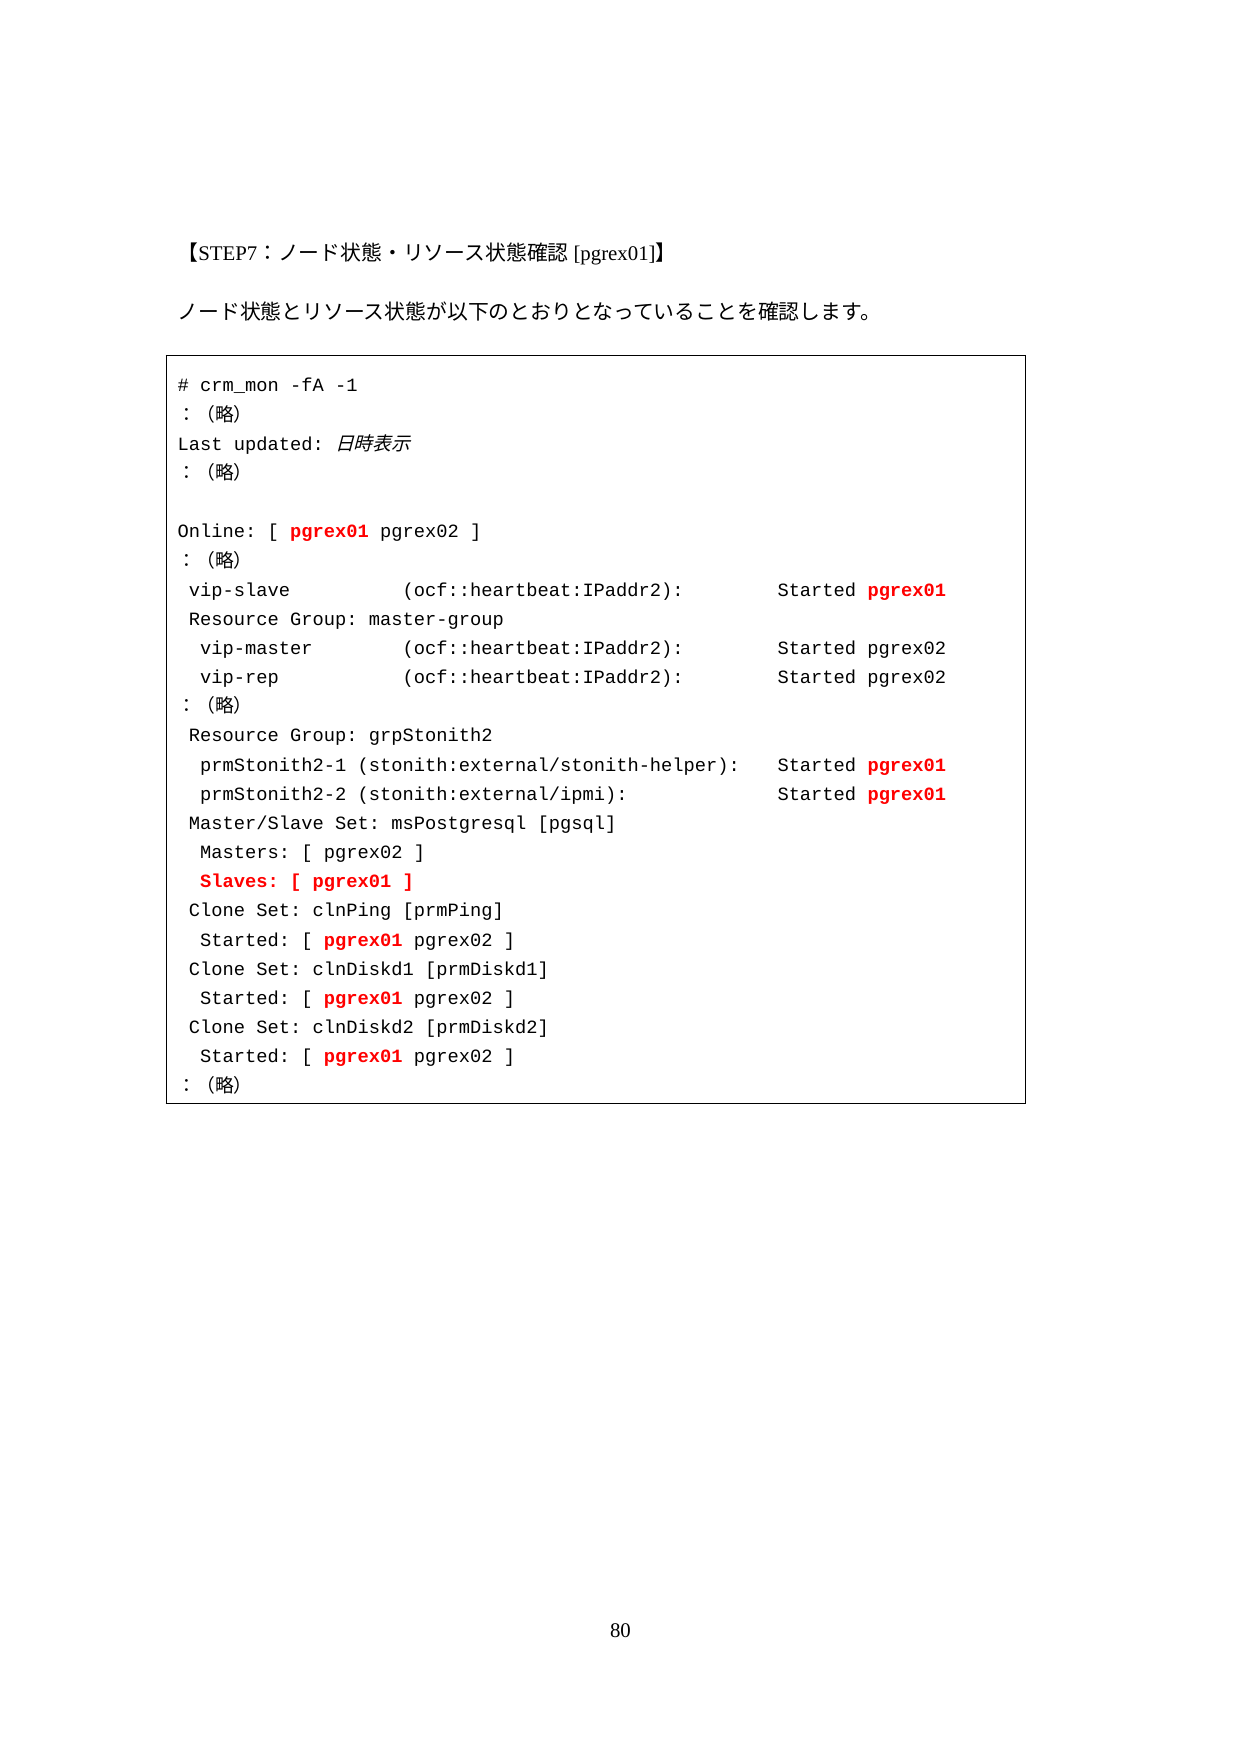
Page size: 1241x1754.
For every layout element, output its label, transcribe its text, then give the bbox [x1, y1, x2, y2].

table_header # crm_mon -fA -1 ：（略） Last updated: 日時表示 ：（略） Online: [ pgrex01 pgrex02 ] ：（略） vip-slave (ocf::heartbeat:IPaddr2): Started pgrex01 Resource Group: master-group vip-master (ocf::heartbeat:IPaddr2): Started pgrex02 vip-rep (ocf::heartbeat:IPaddr2): Started pgrex02 ：（略） Resource Group: grpStonith2 prmStonith2-1 (stonith:external/stonith-helper): Started pgrex01 prmStonith2-2 (stonith:external/ipmi): Started pgrex01 Master/Slave Set: msPostgresql [pgsql] Masters: [ pgrex02 ] Slaves: [ pgrex01 ] Clone Set: clnPing [prmPing] Started: [ pgrex01 pgrex02 ] Clone Set: clnDiskd1 [prmDiskd1] Started: [ pgrex01 pgrex02 ] Clone Set: clnDiskd2 [prmDiskd2] Started: [ pgrex01 pgrex02 ] ：（略） [167, 356, 1025, 1103]
text ノード状態とリソース状態が以下のとおりとなっていることを確認します。 [177, 295, 1054, 326]
text 【STEP7：ノード状態・リソース状態確認 [pgrex01]】 [177, 236, 1054, 266]
